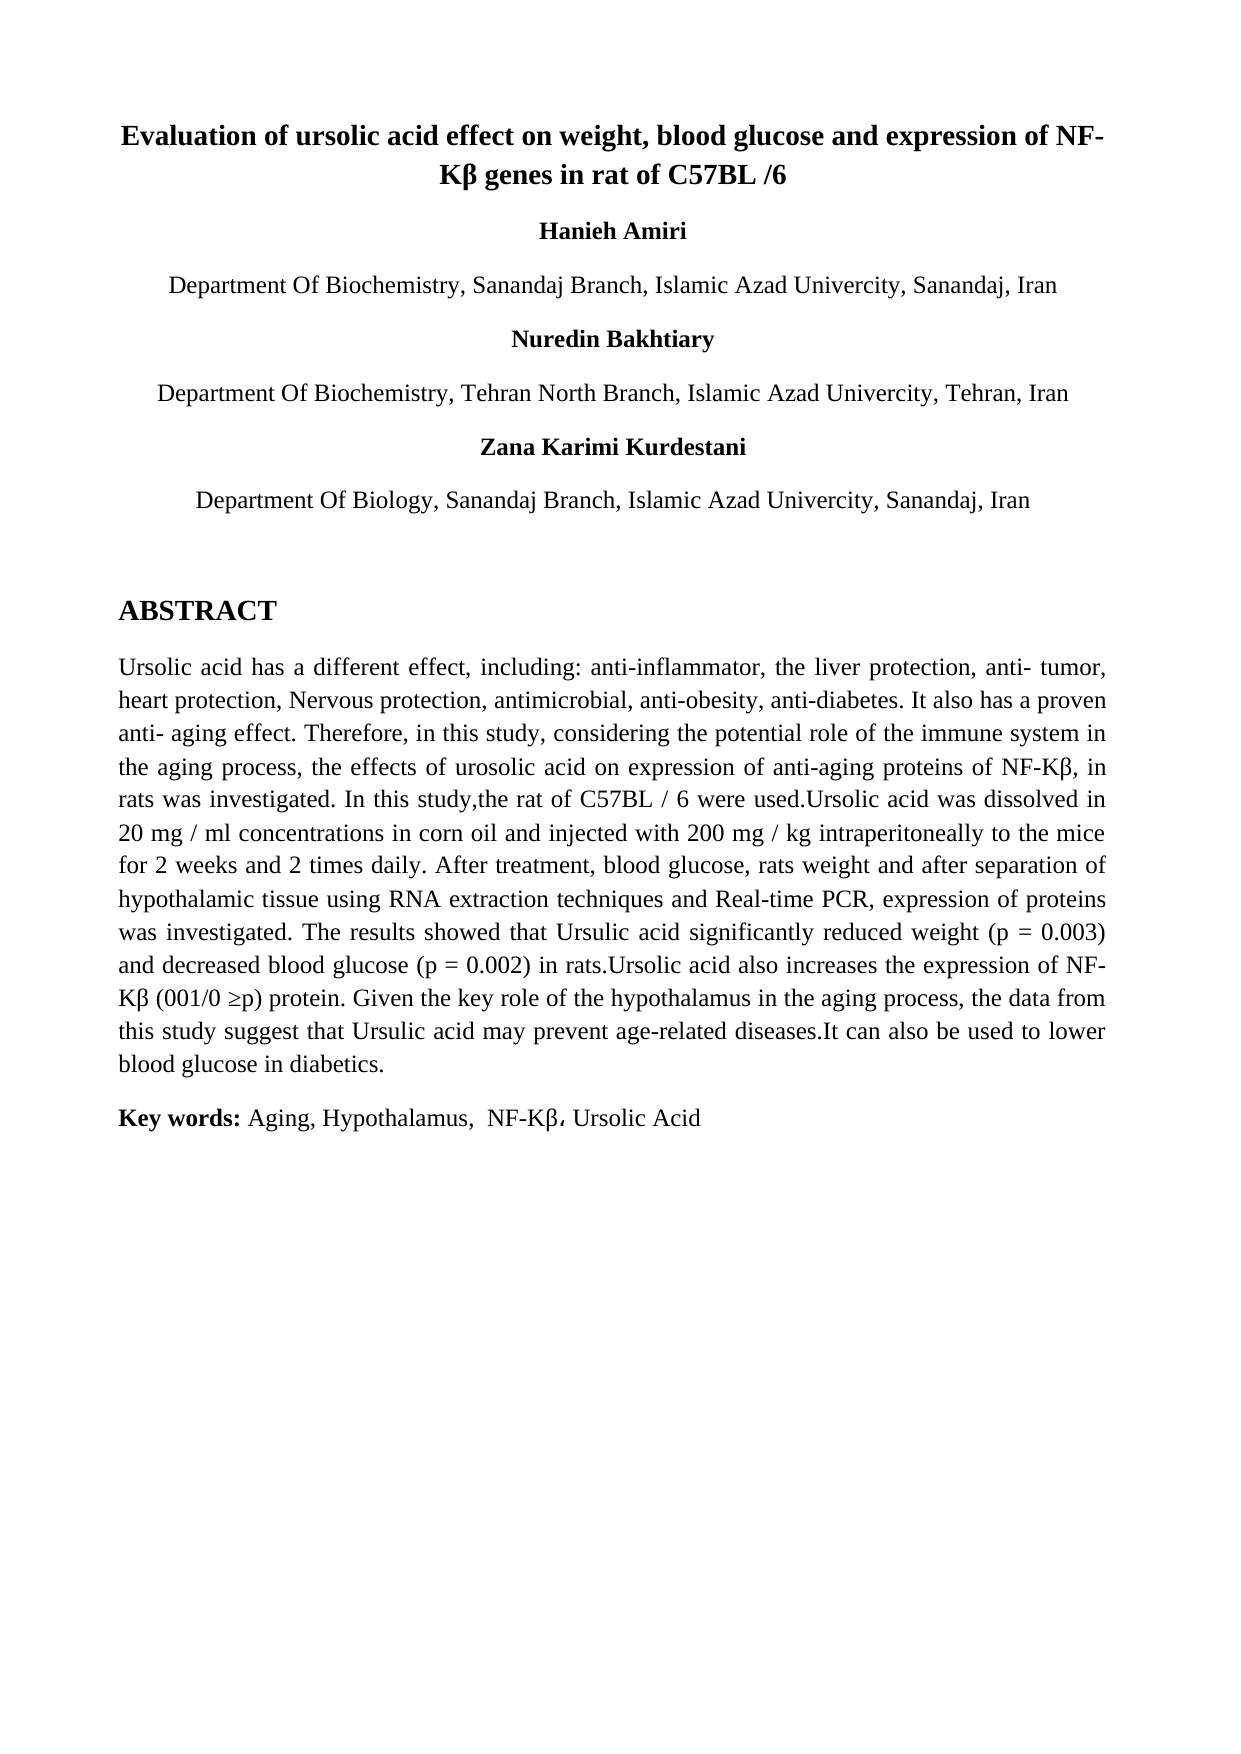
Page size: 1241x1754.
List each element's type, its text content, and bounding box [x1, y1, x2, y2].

text Nuredin Bakhtiary [118, 324, 1107, 353]
text Evaluation of ursolic acid effect on weight, blood glucose and expression of NF-Kβ genes in rat of C57BL /6 [118, 118, 1107, 190]
text Key words: Aging, Hypothalamus, NF-Kβ، Ursolic Acid [118, 1103, 1107, 1131]
text Hanieh Amiri [118, 216, 1107, 245]
text Department Of Biochemistry, Tehran North Branch, Islamic Azad Univercity, Tehran, Iran [118, 378, 1107, 406]
text Department Of Biochemistry, Sanandaj Branch, Islamic Azad Univercity, Sanandaj, Iran [118, 270, 1107, 299]
text Ursolic acid has a different effect, including: anti-inflammator, the liver protection, anti- tumor, heart protection, Nervous protection, antimicrobial, anti-obesity, anti-diabetes. It also has a proven anti- aging effect. Therefore, in this study, considering the potential role of the immune system in the aging process, the effects of urosolic acid on expression of anti-aging proteins of NF-Kβ, in rats was investigated. In this study,the rat of C57BL / 6 were used.Ursolic acid was dissolved in 20 mg / ml concentrations in corn oil and injected with 200 mg / kg intraperitoneally to the mice for 2 weeks and 2 times daily. After treatment, blood glucose, rats weight and after separation of hypothalamic tissue using RNA extraction techniques and Real-time PCR, expression of proteins was investigated. The results showed that Ursulic acid significantly reduced weight (p = 0.003) and decreased blood glucose (p = 0.002) in rats.Ursolic acid also increases the expression of NF-Kβ (001/0 ≥p) protein. Given the key role of the hypothalamus in the aging process, the data from this study suggest that Ursulic acid may prevent age-related diseases.It can also be used to lower blood glucose in diabetics. [118, 652, 1107, 1077]
text Department Of Biology, Sanandaj Branch, Islamic Azad Univercity, Sanandaj, Iran [118, 485, 1107, 514]
text Zana Karimi Kurdestani [118, 432, 1107, 460]
text ABSTRACT [118, 593, 1107, 627]
